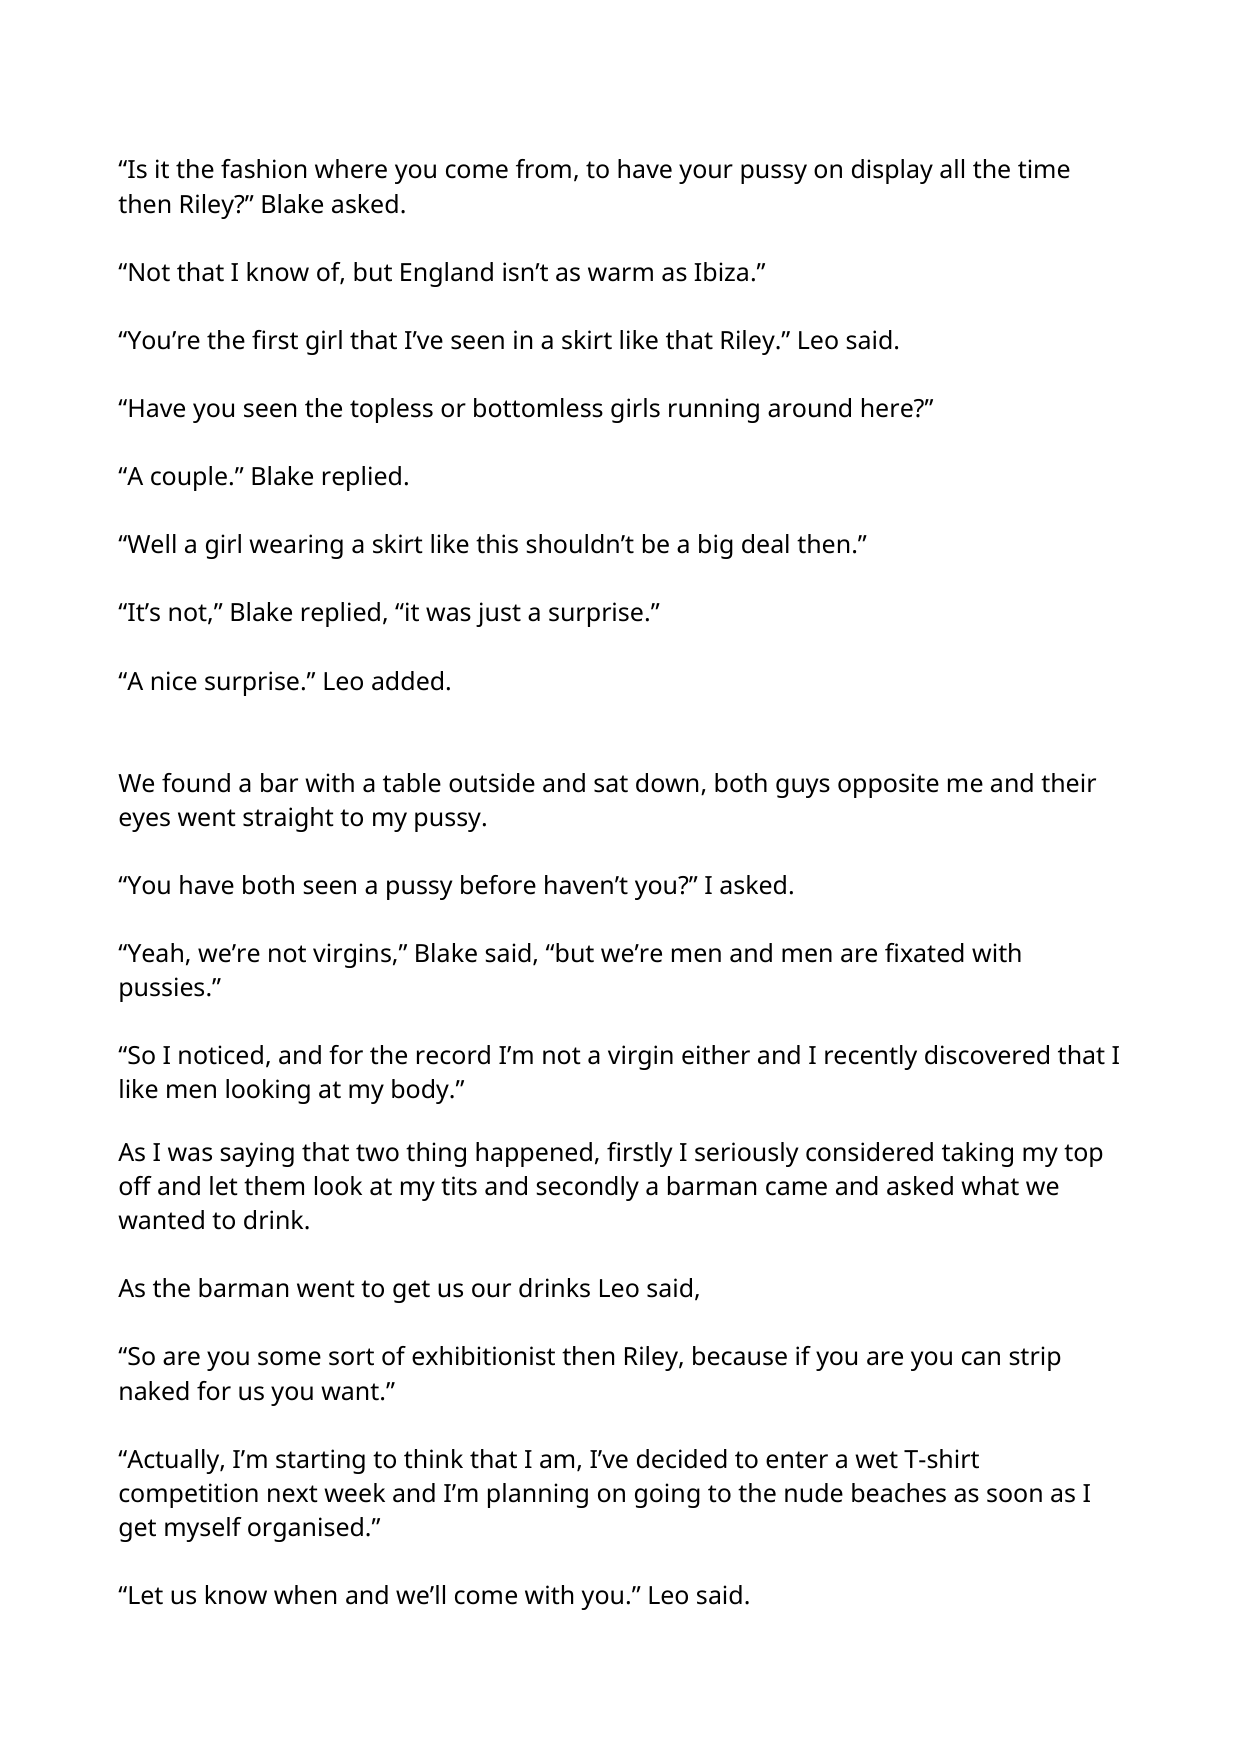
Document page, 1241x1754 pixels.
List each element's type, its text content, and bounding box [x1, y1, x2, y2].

text “A couple.” Blake replied. [118, 459, 1122, 493]
text As I was saying that two thing happened, firstly I seriously considered taking my top off and let them look at my tits and secondly a barman came and asked what we wanted to drink. [118, 1135, 1122, 1237]
text “Yeah, we’re not virgins,” Blake said, “but we’re men and men are fixated with pussies.” [118, 936, 1122, 1004]
text “Actually, I’m starting to think that I am, I’ve decided to enter a wet T-shirt competition next week and I’m planning on going to the nude beaches as soon as I get myself organised.” [118, 1441, 1122, 1543]
text “It’s not,” Blake replied, “it was just a surprise.” [118, 595, 1122, 629]
text As the barman went to get us our drinks Leo said, [118, 1271, 1122, 1305]
text “So I noticed, and for the record I’m not a virgin either and I recently discovered that I like men looking at my body.” [118, 1038, 1122, 1135]
text “So are you some sort of exhibitionist then Riley, because if you are you can strip naked for us you want.” [118, 1339, 1122, 1407]
text “You have both seen a pussy before haven’t you?” I asked. [118, 867, 1122, 902]
text “Have you seen the topless or bottomless girls running around here?” [118, 391, 1122, 425]
text “Not that I know of, but England isn’t as warm as Ibiza.” [118, 254, 1122, 288]
text “Well a girl wearing a skirt like this shouldn’t be a big deal then.” [118, 527, 1122, 561]
text We found a bar with a table outside and sat down, both guys opposite me and their eyes went straight to my pussy. [118, 765, 1122, 833]
text “Let us know when and we’ll come with you.” Leo said. [118, 1577, 1122, 1612]
text “A nice surprise.” Leo added. [118, 663, 1122, 697]
text “You’re the first girl that I’ve seen in a skirt like that Riley.” Leo said. [118, 322, 1122, 357]
text “Is it the fashion where you come from, to have your pussy on display all the time then Riley?” Blake asked. [118, 152, 1122, 220]
